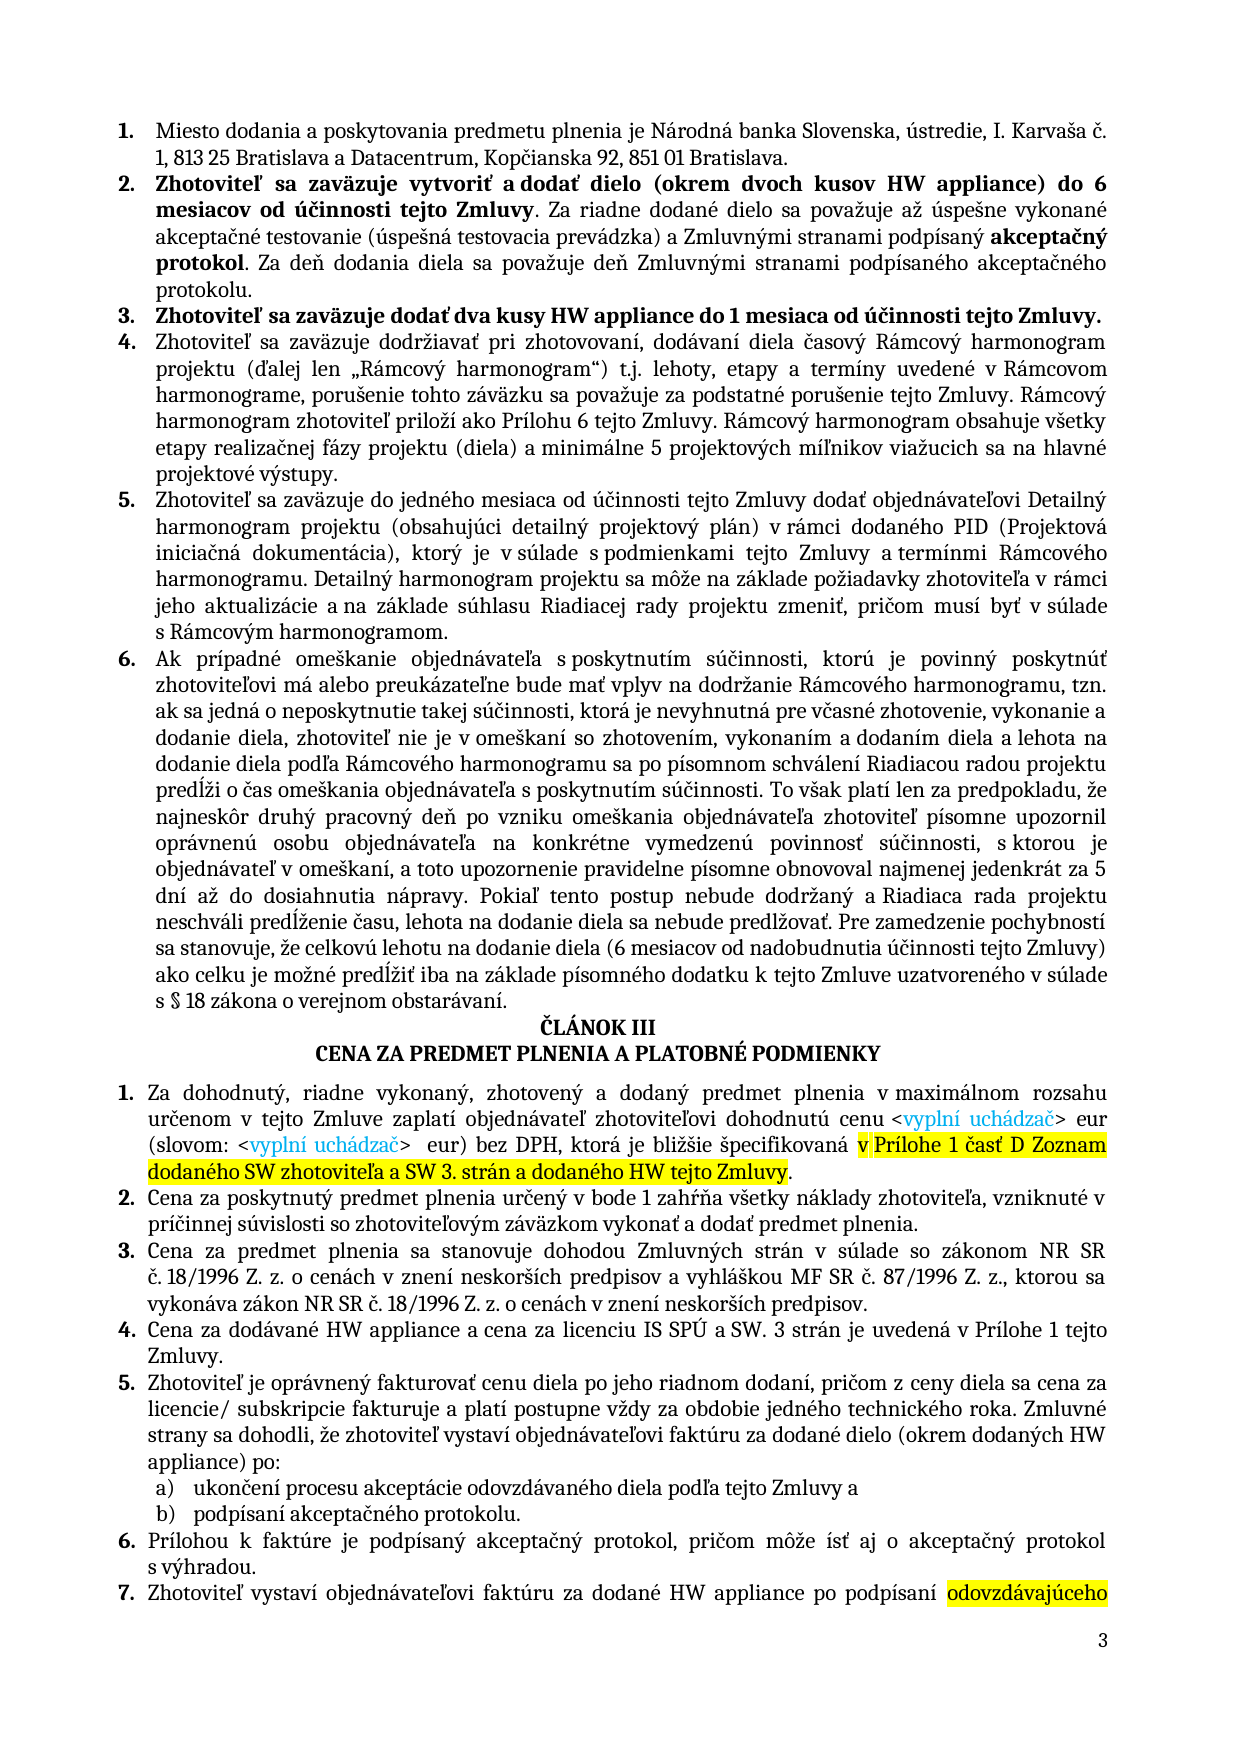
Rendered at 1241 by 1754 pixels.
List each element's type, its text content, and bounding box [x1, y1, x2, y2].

list Miesto dodania a poskytovania predmetu plnenia je Národná banka Slovenska, ústredie, I. Karvaša č. 1, 813 25 Bratislava a Datacentrum, Kopčianska 92, 851 01 Bratislava. [118, 118, 1107, 171]
list Zhotoviteľ je oprávnený fakturovať cenu diela po jeho riadnom dodaní, pričom z ceny diela sa cena za licencie/ subskripcie fakturuje a platí postupne vždy za obdobie jedného technického roka. Zmluvné strany sa dohodli, že zhotoviteľ vystaví objednávateľovi faktúru za dodané dielo (okrem dodaných HW appliance) po: [118, 1369, 1107, 1475]
list Cena za poskytnutý predmet plnenia určený v bode 1 zahŕňa všetky náklady zhotoviteľa, vzniknuté v príčinnej súvislosti so zhotoviteľovým záväzkom vykonať a dodať predmet plnenia. [118, 1185, 1107, 1238]
list Zhotoviteľ sa zaväzuje dodržiavať pri zhotovovaní, dodávaní diela časový Rámcový harmonogram projektu (ďalej len „Rámcový harmonogram“) t.j. lehoty, etapy a termíny uvedené v Rámcovom harmonograme, porušenie tohto záväzku sa považuje za podstatné porušenie tejto Zmluvy. Rámcový harmonogram zhotoviteľ priloží ako Prílohu 6 tejto Zmluvy. Rámcový harmonogram obsahuje všetky etapy realizačnej fázy projektu (diela) a minimálne 5 projektových míľnikov viažucich sa na hlavné projektové výstupy. [118, 329, 1107, 487]
list Cena za dodávané HW appliance a cena za licenciu IS SPÚ a SW. 3 strán je uvedená v Prílohe 1 tejto Zmluvy. [118, 1317, 1107, 1369]
list Cena za predmet plnenia sa stanovuje dohodou Zmluvných strán v súlade so zákonom NR SR č. 18/1996 Z. z. o cenách v znení neskorších predpisov a vyhláškou MF SR č. 87/1996 Z. z., ktorou sa vykonáva zákon NR SR č. 18/1996 Z. z. o cenách v znení neskorších predpisov. [118, 1238, 1107, 1317]
list Zhotoviteľ sa zaväzuje vytvoriť a dodať dielo (okrem dvoch kusov HW appliance) do 6 mesiacov od účinnosti tejto Zmluvy. Za riadne dodané dielo sa považuje až úspešne vykonané akceptačné testovanie (úspešná testovacia prevádzka) a Zmluvnými stranami podpísaný akceptačný protokol. Za deň dodania diela sa považuje deň Zmluvnými stranami podpísaného akceptačného protokolu. [118, 171, 1107, 303]
list Ak prípadné omeškanie objednávateľa s poskytnutím súčinnosti, ktorú je povinný poskytnúť zhotoviteľovi má alebo preukázateľne bude mať vplyv na dodržanie Rámcového harmonogramu, tzn. ak sa jedná o neposkytnutie takej súčinnosti, ktorá je nevyhnutná pre včasné zhotovenie, vykonanie a dodanie diela, zhotoviteľ nie je v omeškaní so zhotovením, vykonaním a dodaním diela a lehota na dodanie diela podľa Rámcového harmonogramu sa po písomnom schválení Riadiacou radou projektu predĺži o čas omeškania objednávateľa s poskytnutím súčinnosti. To však platí len za predpokladu, že najneskôr druhý pracovný deň po vzniku omeškania objednávateľa zhotoviteľ písomne upozornil oprávnenú osobu objednávateľa na konkrétne vymedzenú povinnosť súčinnosti, s ktorou je objednávateľ v omeškaní, a toto upozornenie pravidelne písomne obnovoval najmenej jedenkrát za 5 dní až do dosiahnutia nápravy. Pokiaľ tento postup nebude dodržaný a Riadiaca rada projektu neschváli predĺženie času, lehota na dodanie diela sa nebude predlžovať. Pre zamedzenie pochybností sa stanovuje, že celkovú lehotu na dodanie diela (6 mesiacov od nadobudnutia účinnosti tejto Zmluvy) ako celku je možné predĺžiť iba na základe písomného dodatku k tejto Zmluve uzatvoreného v súlade s § 18 zákona o verejnom obstarávaní. [118, 645, 1107, 1014]
list ukončení procesu akceptácie odovzdávaného diela podľa tejto Zmluvy a [156, 1475, 1107, 1501]
subtitle CENA ZA PREDMET PLNENIA A PLATOBNÉ PODMIENKY [88, 1041, 1107, 1067]
list podpísaní akceptačného protokolu. [156, 1501, 1107, 1527]
list Zhotoviteľ sa zaväzuje do jedného mesiaca od účinnosti tejto Zmluvy dodať objednávateľovi Detailný harmonogram projektu (obsahujúci detailný projektový plán) v rámci dodaného PID (Projektová iniciačná dokumentácia), ktorý je v súlade s podmienkami tejto Zmluvy a termínmi Rámcového harmonogramu. Detailný harmonogram projektu sa môže na základe požiadavky zhotoviteľa v rámci jeho aktualizácie a na základe súhlasu Riadiacej rady projektu zmeniť, pričom musí byť v súlade s Rámcovým harmonogramom. [118, 487, 1107, 645]
list Prílohou k faktúre je podpísaný akceptačný protokol, pričom môže ísť aj o akceptačný protokol s výhradou. [118, 1527, 1107, 1580]
list Zhotoviteľ sa zaväzuje dodať dva kusy HW appliance do 1 mesiaca od účinnosti tejto Zmluvy. [118, 303, 1107, 329]
list Zhotoviteľ vystaví objednávateľovi faktúru za dodané HW appliance po podpísaní odovzdávajúceho protokolu objednávateľom a zhotoviteľom. [118, 1580, 947, 1607]
subtitle Článok III [88, 1014, 1107, 1041]
list Za dohodnutý, riadne vykonaný, zhotovený a dodaný predmet plnenia v maximálnom rozsahu určenom v tejto Zmluve zaplatí objednávateľ zhotoviteľovi dohodnutú cenu <vyplní uchádzač> eur (slovom: <vyplní uchádzač> eur) bez DPH, ktorá je bližšie špecifikovaná v Prílohe 1 časť D Zoznam dodaného SW zhotoviteľa a SW 3. strán a dodaného HW tejto Zmluvy. [118, 1079, 1107, 1185]
